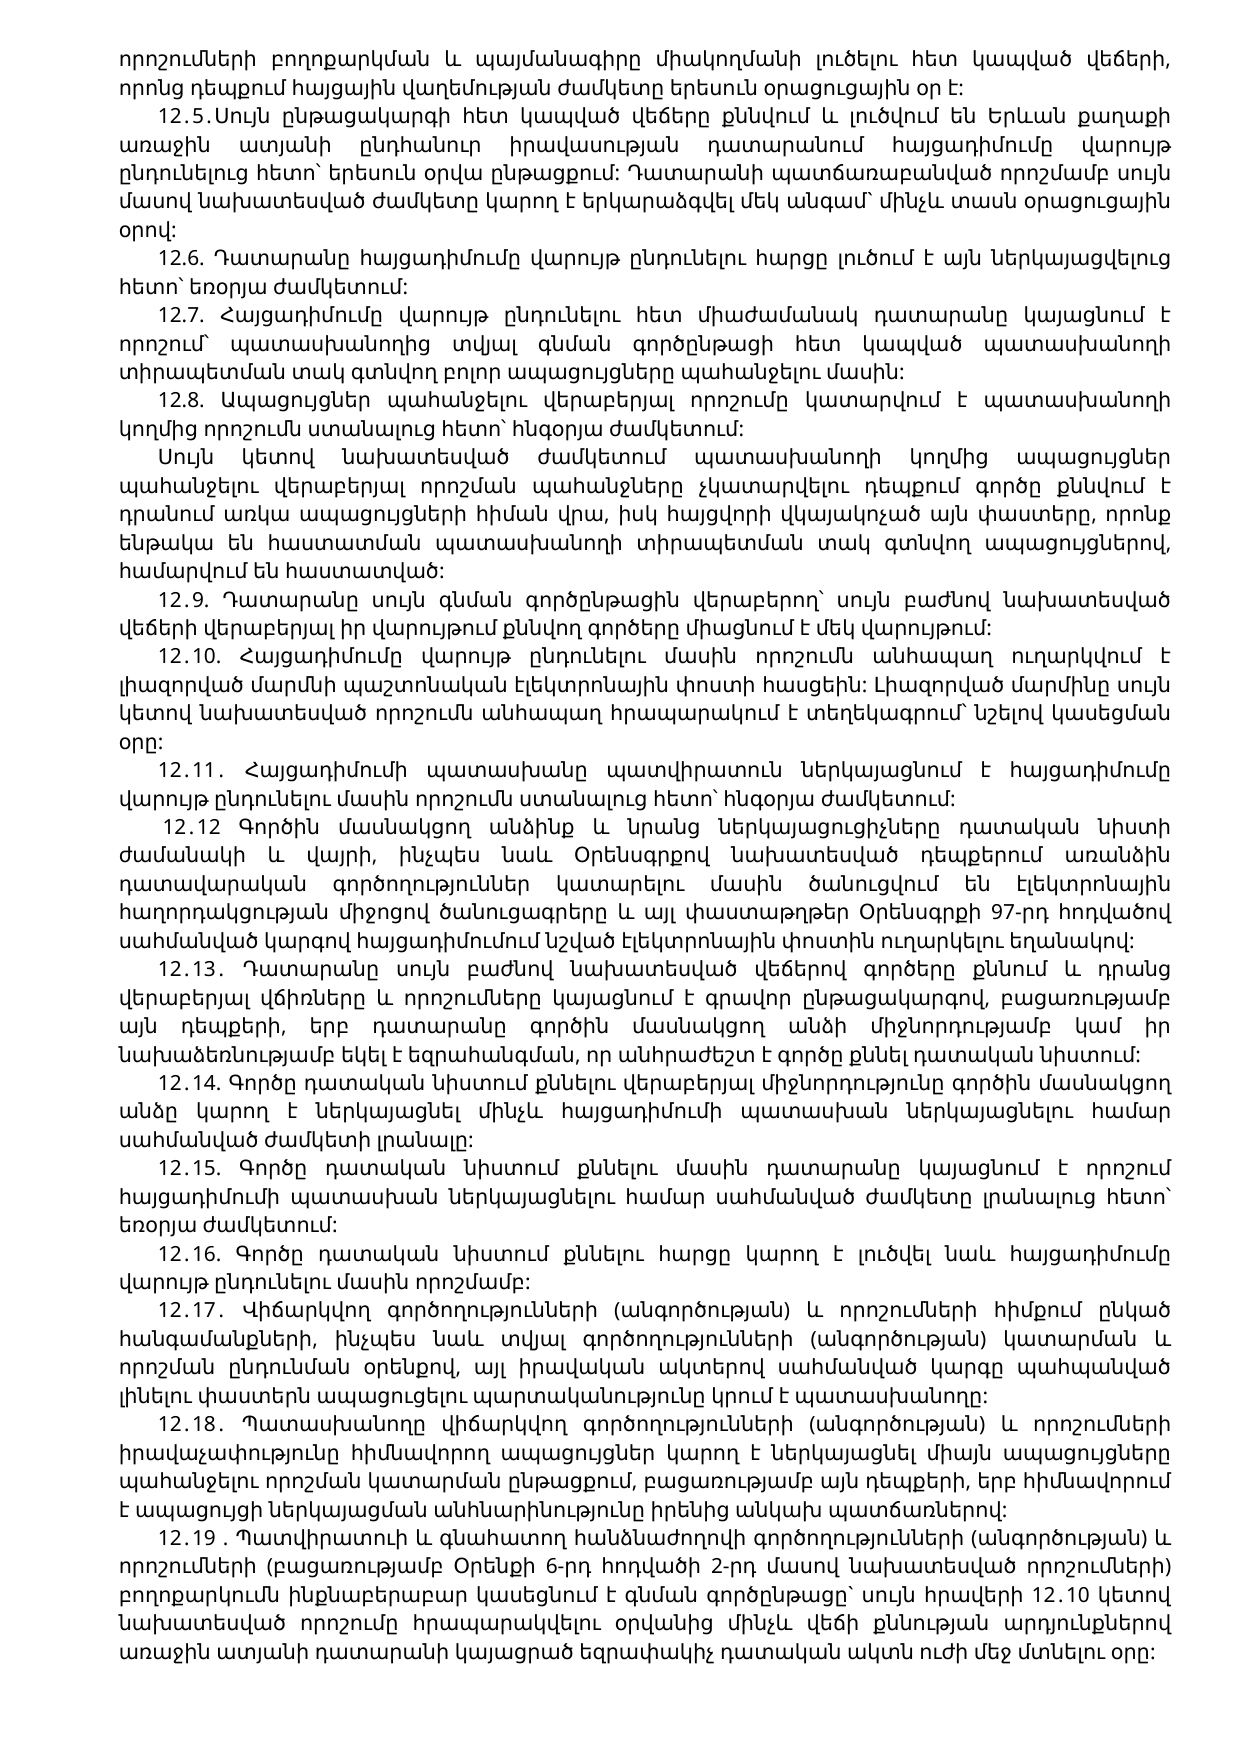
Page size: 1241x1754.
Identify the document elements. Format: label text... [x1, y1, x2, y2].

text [118, 44, 1171, 101]
text 12․16. Գործը դատական նիստում քննելու հարցը կարող է լուծվել նաև հայցադիմումը վարույթ ընդունելու մասին որոշմամբ: [118, 1239, 1171, 1296]
text Սույն կետով նախատեսված ժամկետում պատասխանողի կողմից ապացույցներ պահանջելու վերաբերյալ որոշման պահանջները չկատարվելու դեպքում գործը քննվում է դրանում առկա ապացույցների հիման վրա, իսկ հայցվորի վկայակոչած այն փաստերը, որոնք ենթակա են հաստատման պատասխանողի տիրապետման տակ գտնվող ապացույցներով, համարվում են հաստատված: [118, 442, 1171, 585]
text 12.8. Ապացույցներ պահանջելու վերաբերյալ որոշումը կատարվում է պատասխանողի կողմից որոշումն ստանալուց հետո՝ հնգօրյա ժամկետում: [118, 386, 1171, 442]
text 12․18․ Պատասխանողը վիճարկվող գործողությունների (անգործության) և որոշումների իրավաչափությունը հիմնավորող ապացույցներ կարող է ներկայացնել միայն ապացույցները պահանջելու որոշման կատարման ընթացքում, բացառությամբ այն դեպքերի, երբ հիմնավորում է ապացույցի ներկայացման անհնարինությունը իրենից անկախ պատճառներով: [118, 1409, 1171, 1523]
text 12․15. Գործը դատական նիստում քննելու մասին դատարանը կայացնում է որոշում հայցադիմումի պատասխան ներկայացնելու համար սահմանված ժամկետը լրանալուց հետո՝ եռօրյա ժամկետում: [118, 1153, 1171, 1239]
text 12․19 . Պատվիրատուի և գնահատող հանձնաժողովի գործողությունների (անգործության) և որոշումների (բացառությամբ Օրենքի 6-րդ հոդվածի 2-րդ մասով նախատեսված որոշումների) բողոքարկումն ինքնաբերաբար կասեցնում է գնման գործընթացը` սույն հրավերի 12․10 կետով նախատեսված որոշումը հրապարակվելու օրվանից մինչև վեճի քննության արդյունքներով առաջին ատյանի դատարանի կայացրած եզրափակիչ դատական ակտն ուժի մեջ մտնելու օրը: [118, 1523, 1171, 1665]
text 12․5․Սույն ընթացակարգի հետ կապված վեճերը քննվում և լուծվում են Երևան քաղաքի առաջին ատյանի ընդհանուր իրավասության դատարանում հայցադիմումը վարույթ ընդունելուց հետո՝ երեսուն օրվա ընթացքում: Դատարանի պատճառաբանված որոշմամբ սույն մասով նախատեսված ժամկետը կարող է երկարաձգվել մեկ անգամ` մինչև տասն օրացուցային օրով: [118, 101, 1171, 243]
text 12․17․ Վիճարկվող գործողությունների (անգործության) և որոշումների հիմքում ընկած հանգամանքների, ինչպես նաև տվյալ գործողությունների (անգործության) կատարման և որոշման ընդունման օրենքով, այլ իրավական ակտերով սահմանված կարգը պահպանված լինելու փաստերն ապացուցելու պարտականությունը կրում է պատասխանողը: [118, 1296, 1171, 1409]
text 12․12 Գործին մասնակցող անձինք և նրանց ներկայացուցիչները դատական նիստի ժամանակի և վայրի, ինչպես նաև Օրենսգրքով նախատեսված դեպքերում առանձին դատավարական գործողություններ կատարելու մասին ծանուցվում են էլեկտրոնային հաղորդակցության միջոցով ծանուցագրերը և այլ փաստաթղթեր Օրենսգրքի 97-րդ հոդվածով սահմանված կարգով հայցադիմումում նշված էլեկտրոնային փոստին ուղարկելու եղանակով: [118, 812, 1171, 954]
text 12․11․ Հայցադիմումի պատասխանը պատվիրատուն ներկայացնում է հայցադիմումը վարույթ ընդունելու մասին որոշումն ստանալուց հետո՝ հնգօրյա ժամկետում: [118, 755, 1171, 812]
text 12․13․ Դատարանը սույն բաժնով նախատեսված վեճերով գործերը քննում և դրանց վերաբերյալ վճիռները և որոշումները կայացնում է գրավոր ընթացակարգով, բացառությամբ այն դեպքերի, երբ դատարանը գործին մասնակցող անձի միջնորդությամբ կամ իր նախաձեռնությամբ եկել է եզրահանգման, որ անհրաժեշտ է գործը քննել դատական նիստում: [118, 954, 1171, 1068]
text 12․14. Գործը դատական նիստում քննելու վերաբերյալ միջնորդությունը գործին մասնակցող անձը կարող է ներկայացնել մինչև հայցադիմումի պատասխան ներկայացնելու համար սահմանված ժամկետի լրանալը: [118, 1068, 1171, 1153]
text 12․10. Հայցադիմումը վարույթ ընդունելու մասին որոշումն անհապաղ ուղարկվում է լիազորված մարմնի պաշտոնական էլեկտրոնային փոստի հասցեին: Լիազորված մարմինը սույն կետով նախատեսված որոշումն անհապաղ հրապարակում է տեղեկագրում՝ նշելով կասեցման օրը: [118, 642, 1171, 755]
text 12.6. Դատարանը հայցադիմումը վարույթ ընդունելու հարցը լուծում է այն ներկայացվելուց հետո՝ եռօրյա ժամկետում: [118, 243, 1171, 300]
text 12․9. Դատարանը սույն գնման գործընթացին վերաբերող՝ սույն բաժնով նախատեսված վեճերի վերաբերյալ իր վարույթում քննվող գործերը միացնում է մեկ վարույթում: [118, 585, 1171, 642]
text 12.7. Հայցադիմումը վարույթ ընդունելու հետ միաժամանակ դատարանը կայացնում է որոշում՝ պատասխանողից տվյալ գնման գործընթացի հետ կապված պատասխանողի տիրապետման տակ գտնվող բոլոր ապացույցները պահանջելու մասին: [118, 300, 1171, 386]
